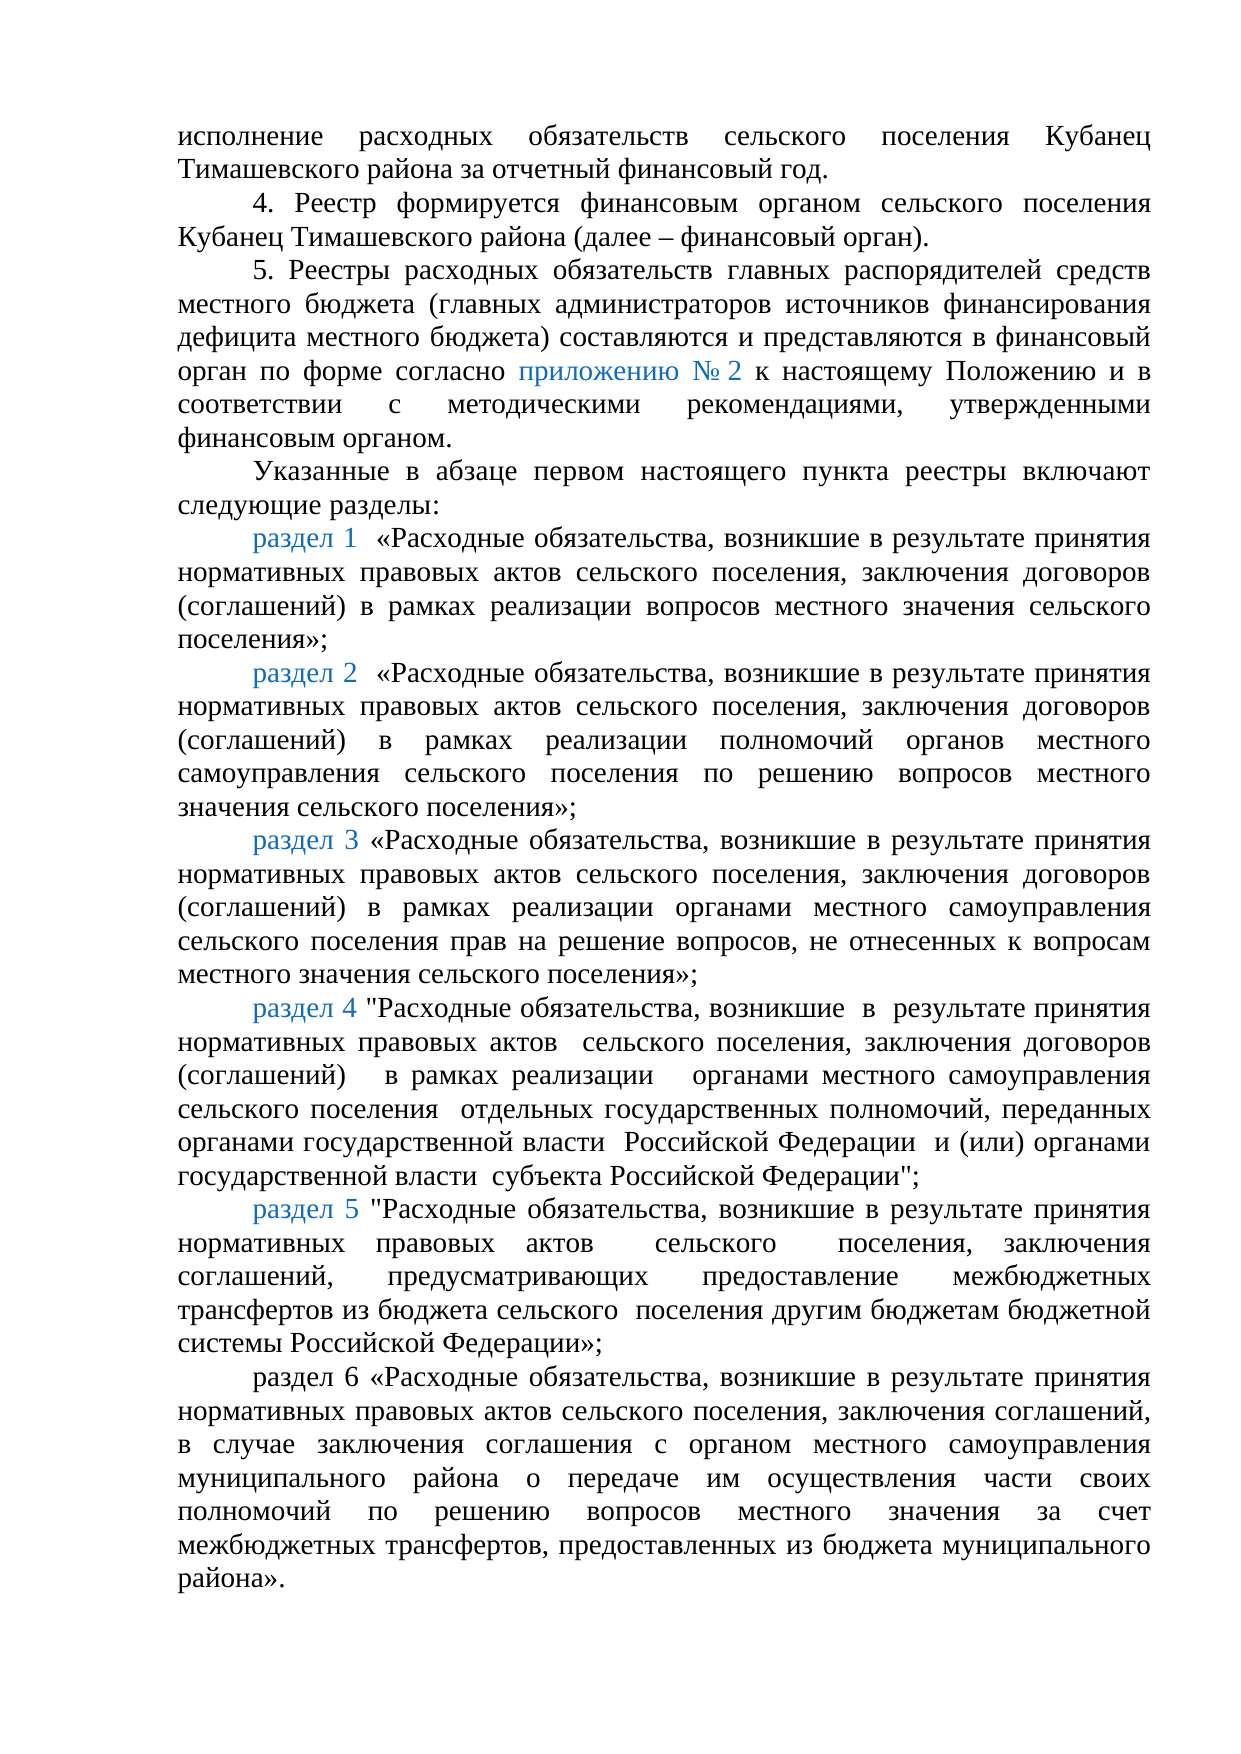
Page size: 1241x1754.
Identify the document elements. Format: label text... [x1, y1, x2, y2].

text Указанные в абзаце первом настоящего пункта реестры включают следующие разделы: [177, 453, 1152, 521]
text раздел 3 «Расходные обязательства, возникшие в результате принятия нормативных правовых актов сельского поселения, заключения договоров (соглашений) в рамках реализации органами местного самоуправления сельского поселения прав на решение вопросов, не отнесенных к вопросам местного значения сельского поселения»; [177, 822, 1152, 990]
text раздел 1 «Расходные обязательства, возникшие в результате принятия нормативных правовых актов сельского поселения, заключения договоров (соглашений) в рамках реализации вопросов местного значения сельского поселения»; [177, 521, 1152, 655]
text раздел 2 «Расходные обязательства, возникшие в результате принятия нормативных правовых актов сельского поселения, заключения договоров (соглашений) в рамках реализации полномочий органов местного самоуправления сельского поселения по решению вопросов местного значения сельского поселения»; [177, 655, 1152, 822]
text раздел 4 "Расходные обязательства, возникшие в результате принятия нормативных правовых актов сельского поселения, заключения договоров (соглашений) в рамках реализации органами местного самоуправления сельского поселения отдельных государственных полномочий, переданных органами государственной власти Российской Федерации и (или) органами государственной власти субъекта Российской Федерации"; [177, 990, 1152, 1191]
text 5. Реестры расходных обязательств главных распорядителей средств местного бюджета (главных администраторов источников финансирования дефицита местного бюджета) составляются и представляются в финансовый орган по форме согласно приложению № 2 к настоящему Положению и в соответствии с методическими рекомендациями, утвержденными финансовым органом. [177, 252, 1152, 453]
text 4. Реестр формируется финансовым органом сельского поселения Кубанец Тимашевского района (далее – финансовый орган). [177, 185, 1152, 252]
text раздел 5 "Расходные обязательства, возникшие в результате принятия нормативных правовых актов сельского поселения, заключения соглашений, предусматривающих предоставление межбюджетных трансфертов из бюджета сельского поселения другим бюджетам бюджетной системы Российской Федерации»; [177, 1191, 1152, 1359]
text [177, 118, 1152, 185]
text раздел 6 «Расходные обязательства, возникшие в результате принятия нормативных правовых актов сельского поселения, заключения соглашений, в случае заключения соглашения с органом местного самоуправления муниципального района о передаче им осуществления части своих полномочий по решению вопросов местного значения за счет межбюджетных трансфертов, предоставленных из бюджета муниципального района». [177, 1359, 1152, 1594]
